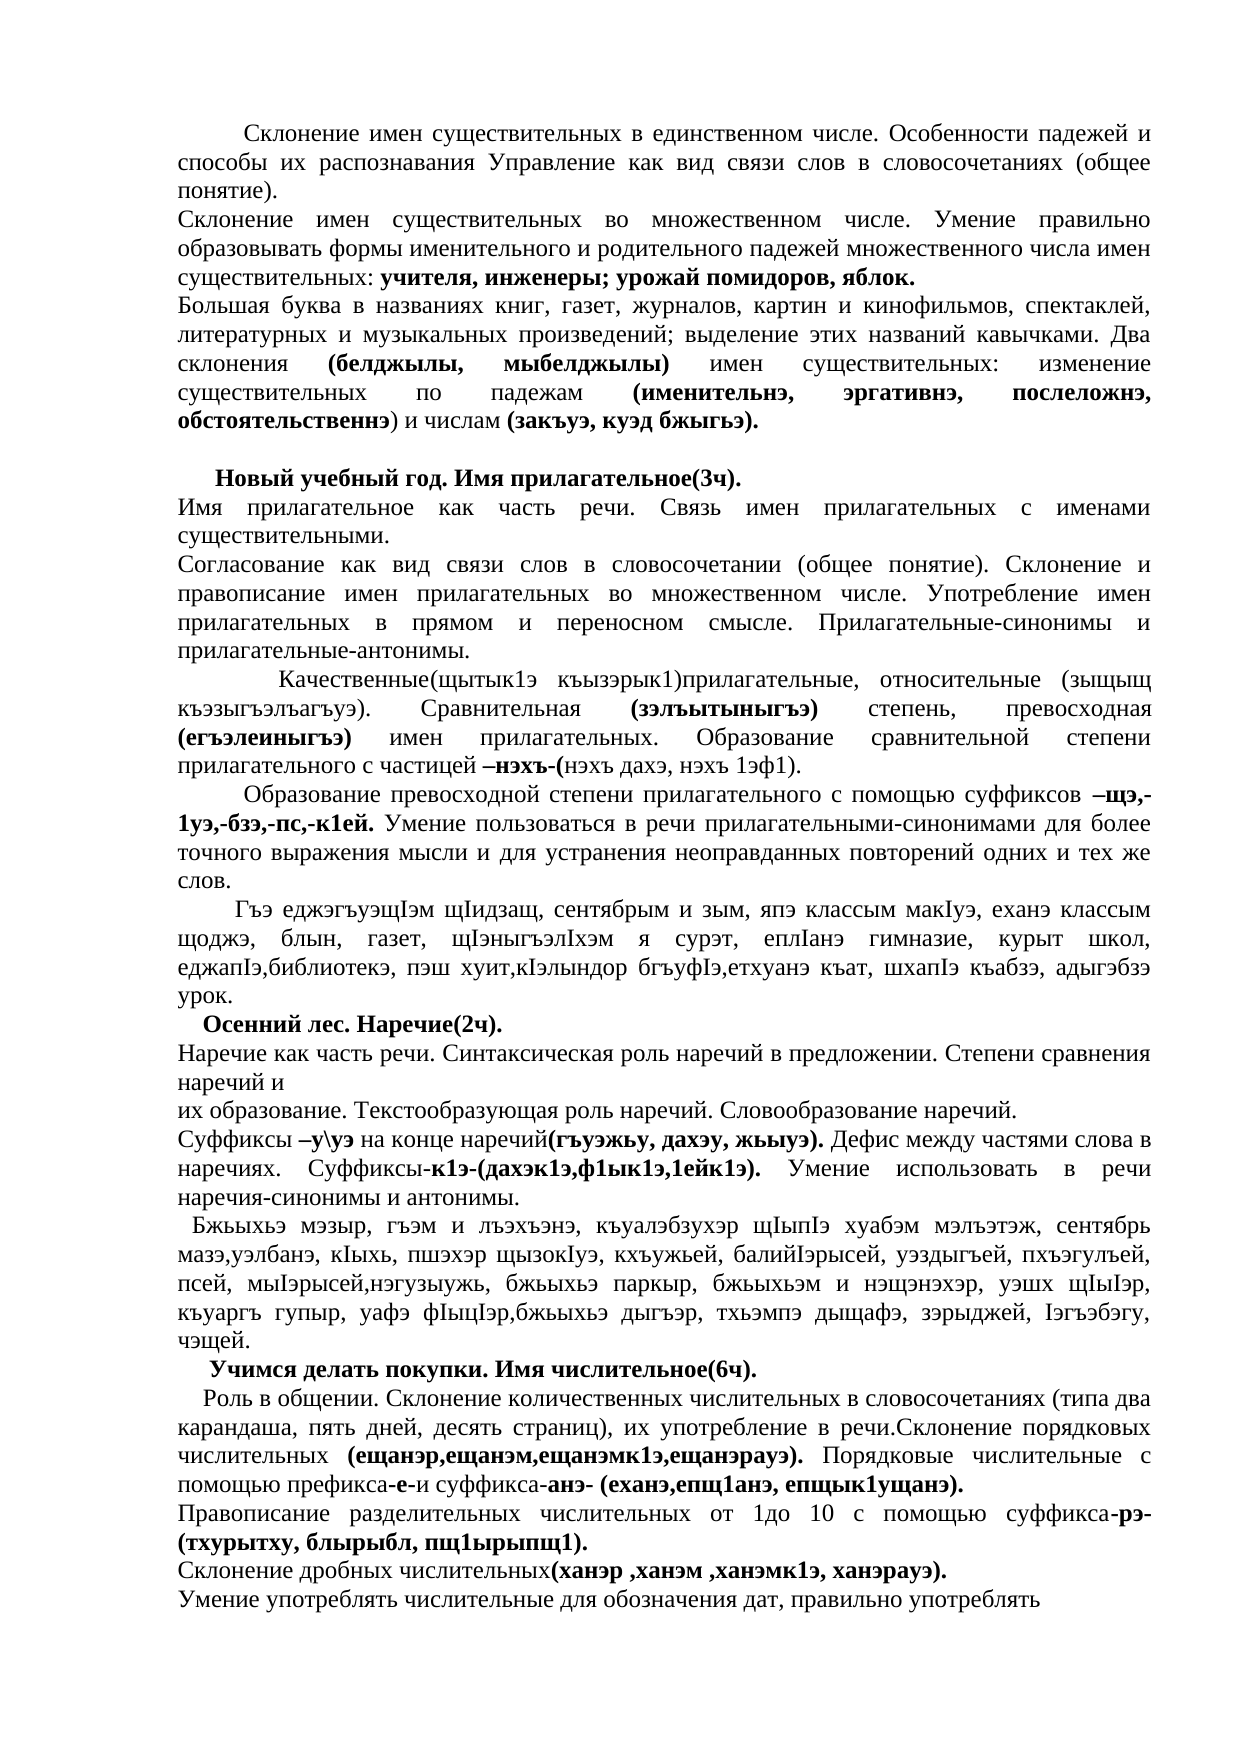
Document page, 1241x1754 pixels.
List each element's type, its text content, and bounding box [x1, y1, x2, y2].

text Бжьыхьэ мэзыр, гъэм и лъэхъэнэ, къуалэбзухэр щIыпIэ хуабэм мэлъэтэж, сентябрь мазэ,уэлбанэ, кIыхь, пшэхэр щызокIуэ, кхъужьей, балийIэрысей, уэздыгъей, пхъэгулъей, псей, мыIэрысей,нэгузыужь, бжьыхьэ паркыр, бжьыхьэм и нэщэнэхэр, уэшх щIыIэр, къуаргъ гупыр, уафэ фIыцIэр,бжьыхьэ дыгъэр, тхьэмпэ дыщафэ, зэрыджей, Iэгъэбэгу, чэщей. [177, 1211, 1152, 1354]
text Новый учебный год. Имя прилагательное(3ч). [177, 463, 1152, 492]
text Суффиксы –у\уэ на конце наречий(гъуэжьу, дахэу, жьыуэ). Дефис между частями слова в наречиях. Суффиксы-к1э-(дахэк1э,ф1ык1э,1ейк1э). Умение использовать в речи наречия-синонимы и антонимы. [177, 1124, 1152, 1211]
text Согласование как вид связи слов в словосочетании (общее понятие). Склонение и правописание имен прилагательных во множественном числе. Употребление имен прилагательных в прямом и переносном смысле. Прилагательные-синонимы и прилагательные-антонимы. [177, 549, 1152, 664]
text Учимся делать покупки. Имя числительное(6ч). [177, 1354, 1152, 1383]
text Склонение имен существительных во множественном числе. Умение правильно образовывать формы именительного и родительного падежей множественного числа имен существительных: учителя, инженеры; урожай помидоров, яблок. [177, 204, 1152, 291]
text Склонение дробных числительных(ханэр ,ханэм ,ханэмк1э, ханэрауэ). [177, 1556, 1152, 1584]
text Осенний лес. Наречие(2ч). [177, 1009, 1152, 1038]
text Умение употреблять числительные для обозначения дат, правильно употреблять [177, 1584, 1152, 1613]
text Имя прилагательное как часть речи. Связь имен прилагательных с именами существительными. [177, 492, 1152, 549]
text Правописание разделительных числительных от 1до 10 с помощью суффикса-рэ-(тхурытху, блырыбл, пщ1ырыпщ1). [177, 1498, 1152, 1556]
text Качественные(щытык1э къызэрык1)прилагательные, относительные (зыщыщ къэзыгъэлъагъуэ). Сравнительная (зэлъытыныгъэ) степень, превосходная (егъэлеиныгъэ) имен прилагательных. Образование сравнительной степени прилагательного с частицей –нэхъ-(нэхъ дахэ, нэхъ 1эф1). [177, 664, 1152, 779]
text Наречие как часть речи. Синтаксическая роль наречий в предложении. Степени сравнения наречий и [177, 1038, 1152, 1096]
text Роль в общении. Склонение количественных числительных в словосочетаниях (типа два карандаша, пять дней, десять страниц), их употребление в речи.Склонение порядковых числительных (ещанэр,ещанэм,ещанэмк1э,ещанэрауэ). Порядковые числительные с помощью префикса-е-и суффикса-анэ- (еханэ,епщ1анэ, епщык1ущанэ). [177, 1383, 1152, 1498]
text их образование. Текстообразующая роль наречий. Словообразование наречий. [177, 1096, 1152, 1124]
text Образование превосходной степени прилагательного с помощью суффиксов –щэ,-1уэ,-бзэ,-пс,-к1ей. Умение пользоваться в речи прилагательными-синонимами для более точного выражения мысли и для устранения неоправданных повторений одних и тех же слов. [177, 779, 1152, 894]
text Гъэ еджэгъуэщIэм щIидзащ, сентябрым и зым, япэ классым макIуэ, еханэ классым щоджэ, блын, газет, щIэныгъэлIхэм я сурэт, еплIанэ гимназие, курыт школ, еджапIэ,библиотекэ, пэш хуит,кIэлындор бгъуфIэ,етхуанэ къат, шхапIэ къабзэ, адыгэбзэ урок. [177, 894, 1152, 1009]
text Большая буква в названиях книг, газет, журналов, картин и кинофильмов, спектаклей, литературных и музыкальных произведений; выделение этих названий кавычками. Два склонения (белджылы, мыбелджылы) имен существительных: изменение существительных по падежам (именительнэ, эргативнэ, послеложнэ, обстоятельственнэ) и числам (закъуэ, куэд бжыгьэ). [177, 291, 1152, 434]
text Склонение имен существительных в единственном числе. Особенности падежей и способы их распознавания Управление как вид связи слов в словосочетаниях (общее понятие). [177, 118, 1152, 204]
